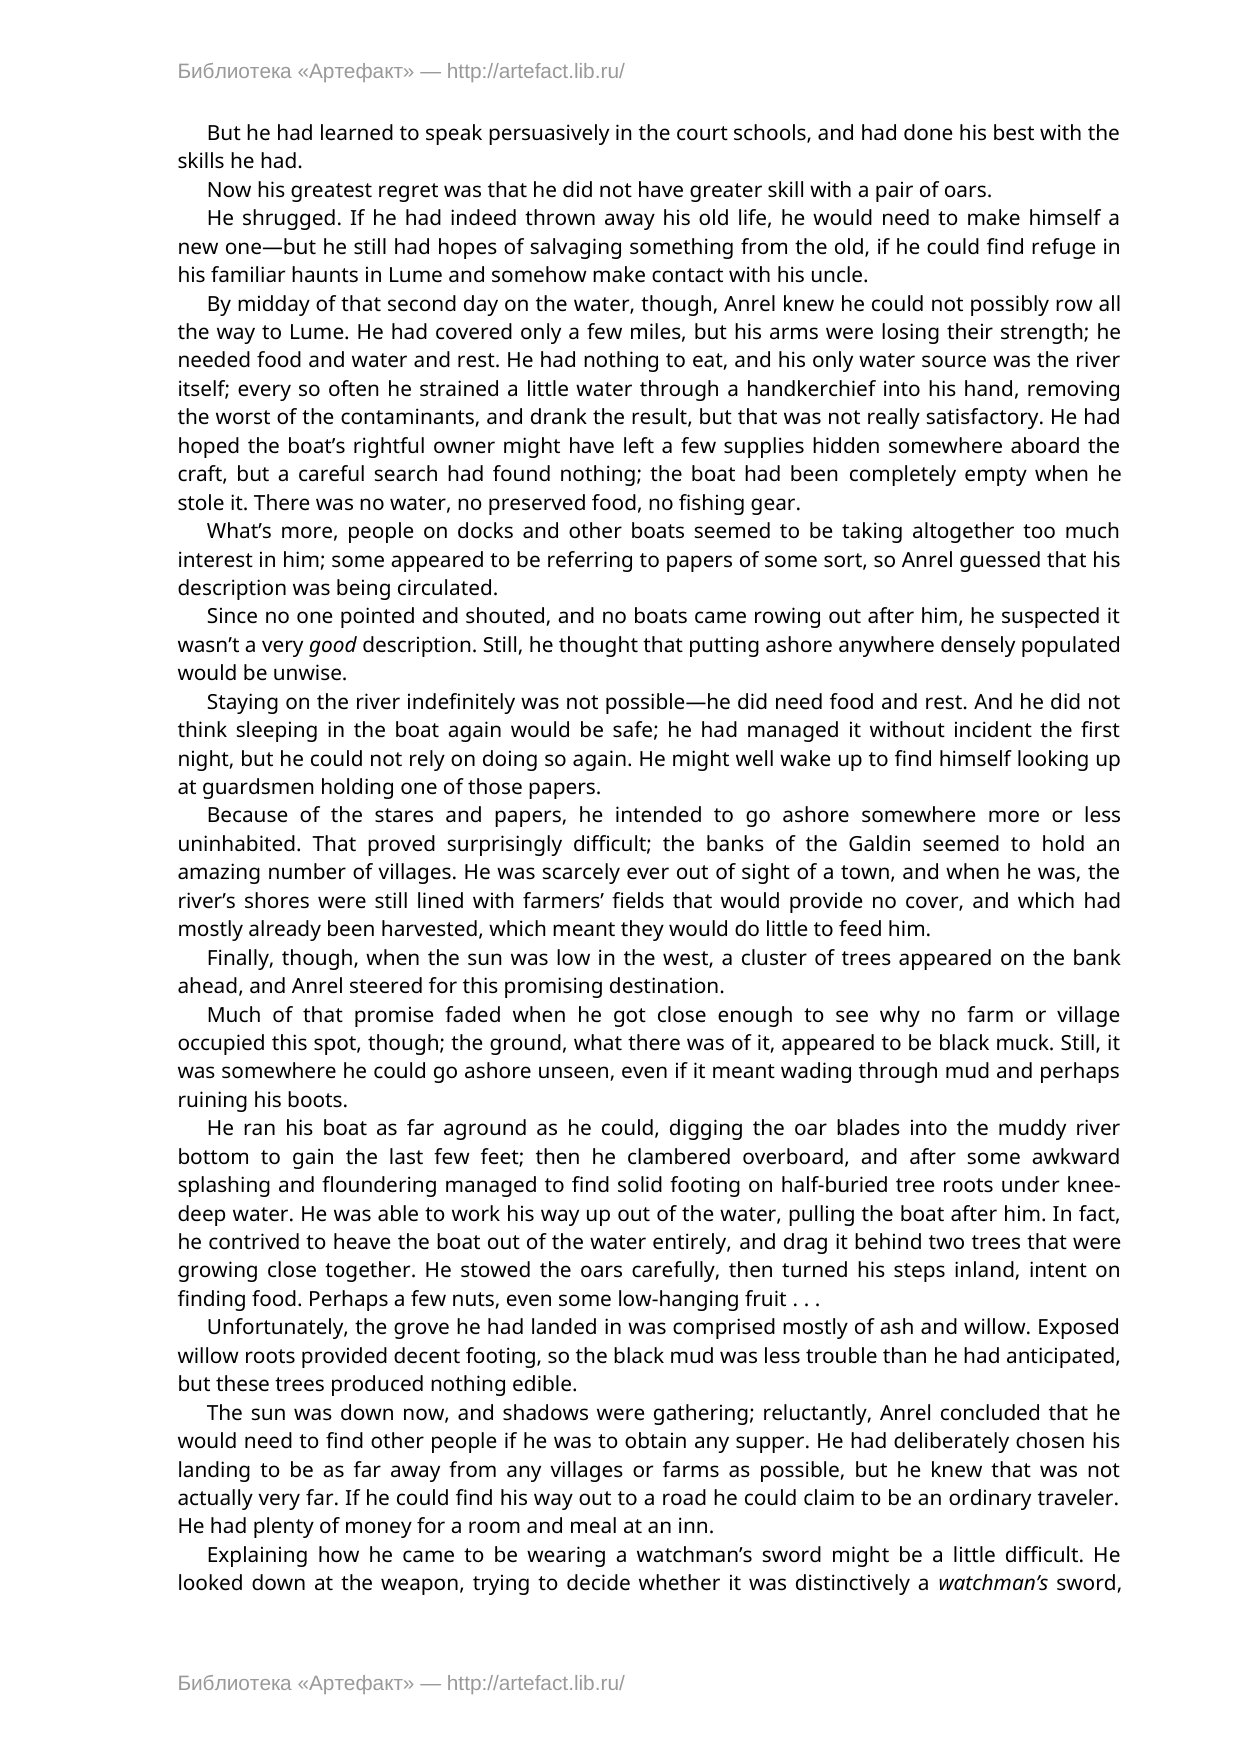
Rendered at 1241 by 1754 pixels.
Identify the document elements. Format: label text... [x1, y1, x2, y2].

text Because of the stares and papers, he intended to go ashore somewhere more or less uninhabited. That proved surprisingly difficult; the banks of the Galdin seemed to hold an amazing number of villages. He was scarcely ever out of sight of a town, and when he was, the river’s shores were still lined with farmers’ fields that would provide no cover, and which had mostly already been harvested, which meant they would do little to feed him. [177, 801, 1122, 943]
text Unfortunately, the grove he had landed in was comprised mostly of ash and willow. Exposed willow roots provided decent footing, so the black mud was less trouble than he had anticipated, but these trees produced nothing edible. [177, 1312, 1122, 1398]
text Finally, though, when the sun was low in the west, a cluster of trees appeared on the bank ahead, and Anrel steered for this promising destination. [177, 943, 1122, 1000]
text By midday of that second day on the water, though, Anrel knew he could not possibly row all the way to Lume. He had covered only a few miles, but his arms were losing their strength; he needed food and water and rest. He had nothing to eat, and his only water source was the river itself; every so often he strained a little water through a handkerchief into his hand, removing the worst of the contaminants, and drank the result, but that was not really satisfactory. He had hoped the boat’s rightful owner might have left a few supplies hidden somewhere aboard the craft, but a careful search had found nothing; the boat had been completely empty when he stole it. There was no water, no preserved food, no fishing gear. [177, 289, 1122, 516]
text Since no one pointed and shouted, and no boats came rowing out after him, he suspected it wasn’t a very good description. Still, he thought that putting ashore anywhere densely populated would be unwise. [177, 602, 1122, 687]
text What’s more, people on docks and other boats seemed to be taking altogether too much interest in him; some appeared to be referring to papers of some sort, so Anrel guessed that his description was being circulated. [177, 516, 1122, 602]
text Staying on the river indefinitely was not possible—he did need food and rest. And he did not think sleeping in the boat again would be safe; he had managed it without incident the first night, but he could not rely on doing so again. He might well wake up to find himself looking up at guardsmen holding one of those papers. [177, 687, 1122, 801]
text He shrugged. If he had indeed thrown away his old life, he would need to make himself a new one—but he still had hopes of salvaging something from the old, if he could find refuge in his familiar haunts in Lume and somehow make contact with his uncle. [177, 203, 1122, 289]
text But he had learned to speak persuasively in the court schools, and had done his best with the skills he had. [177, 118, 1122, 175]
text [177, 1540, 1122, 1597]
text He ran his boat as far aground as he could, digging the oar blades into the muddy river bottom to gain the last few feet; then he clambered overboard, and after some awkward splashing and floundering managed to find solid footing on half-buried tree roots under knee-deep water. He was able to work his way up out of the water, pulling the boat after him. In fact, he contrived to heave the boat out of the water entirely, and drag it behind two trees that were growing close together. He stowed the oars carefully, then turned his steps inland, intent on finding food. Perhaps a few nuts, even some low-hanging fruit . . . [177, 1113, 1122, 1312]
text The sun was down now, and shadows were gathering; reluctantly, Anrel concluded that he would need to find other people if he was to obtain any supper. He had deliberately chosen his landing to be as far away from any villages or farms as possible, but he knew that was not actually very far. If he could find his way out to a road he could claim to be an ordinary traveler. He had plenty of money for a room and meal at an inn. [177, 1398, 1122, 1540]
text Much of that promise faded when he got close enough to see why no farm or village occupied this spot, though; the ground, what there was of it, appeared to be black muck. Still, it was somewhere he could go ashore unseen, even if it meant wading through mud and perhaps ruining his boots. [177, 1000, 1122, 1113]
text Now his greatest regret was that he did not have greater skill with a pair of oars. [177, 175, 1122, 203]
